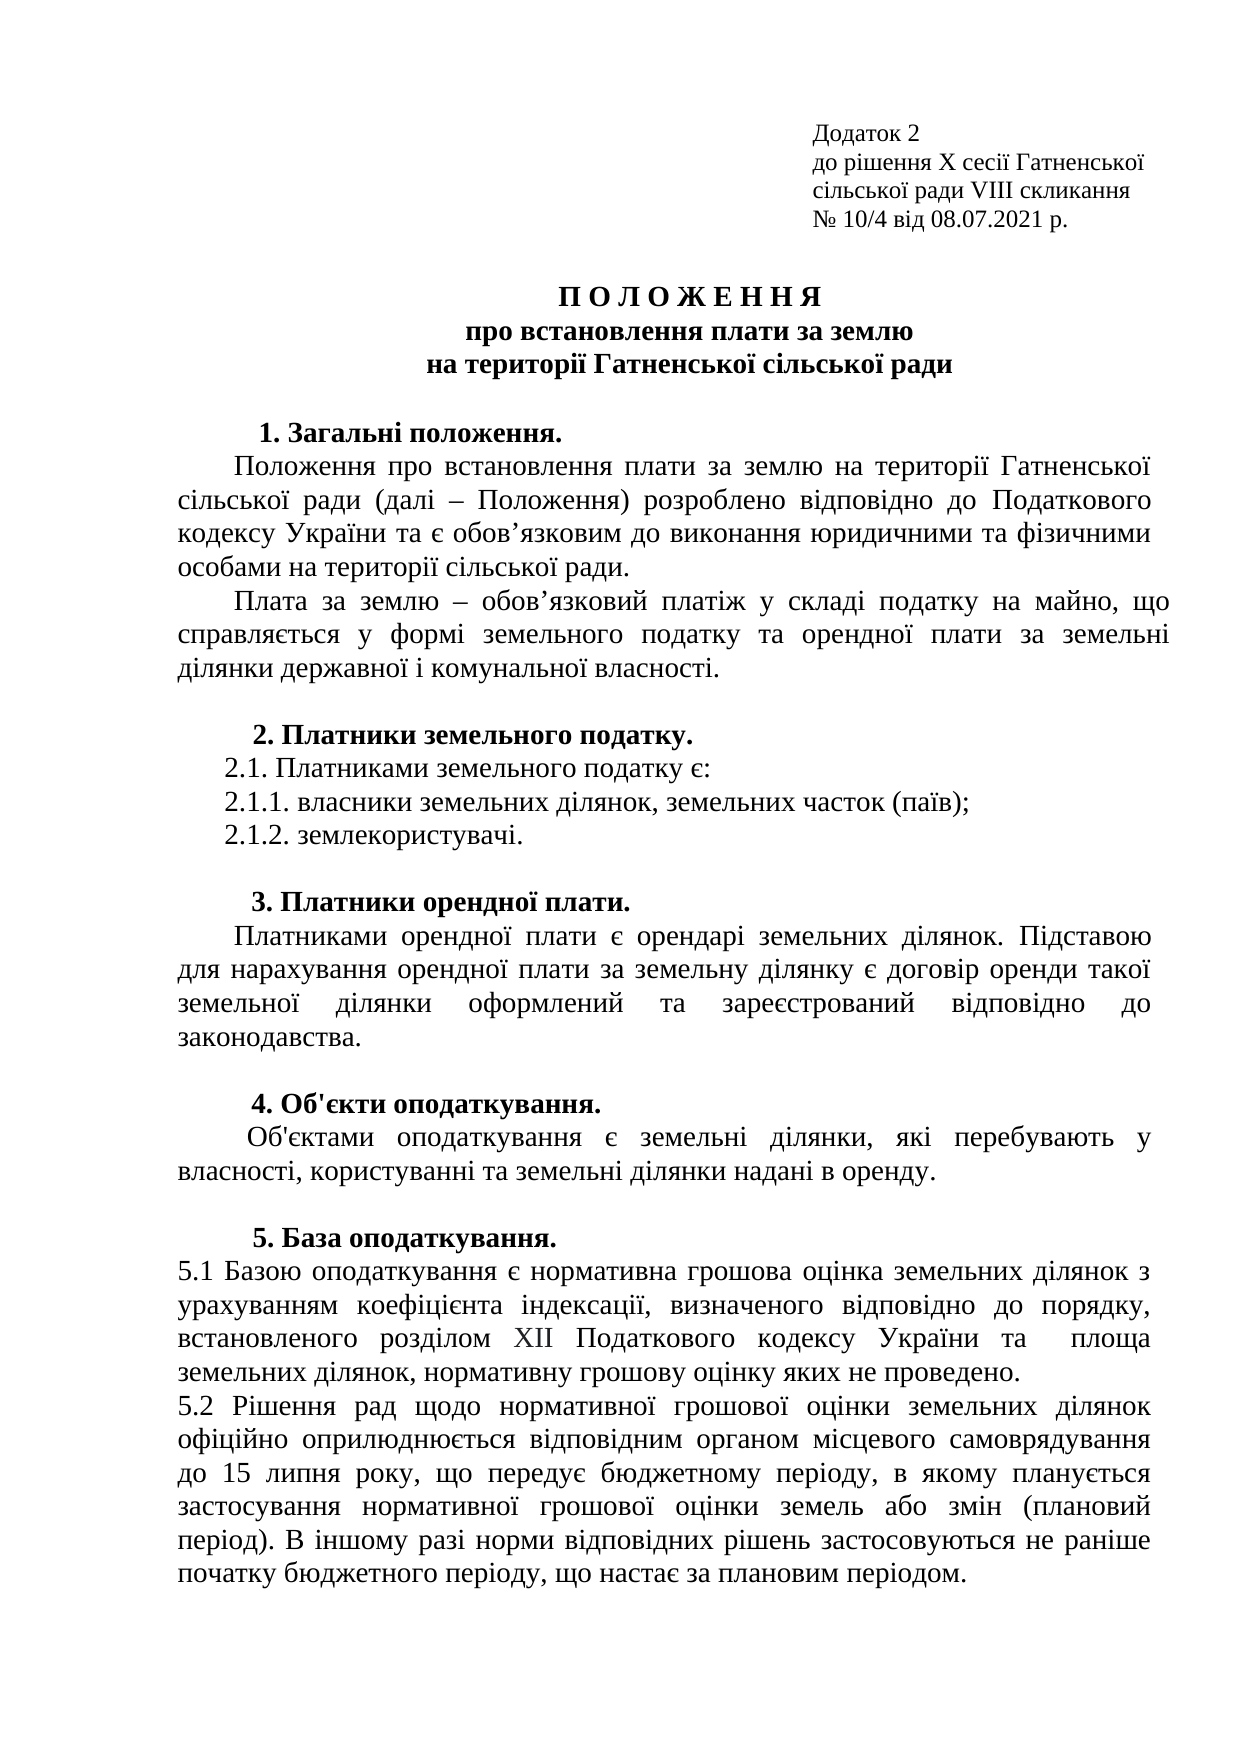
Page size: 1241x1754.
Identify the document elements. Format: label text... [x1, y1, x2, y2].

text про встановлення плати за землю [177, 313, 1152, 346]
text Положення про встановлення плати за землю на території Гатненської сільської ради (далі – Положення) розроблено відповідно до Податкового кодексу України та є обов’язковим до виконання юридичними та фізичними особами на території сільської ради. [177, 448, 1152, 583]
text № 10/4 від 08.07.2021 р. [812, 204, 1152, 233]
text 2.1.2. землекористувачі. [177, 817, 1152, 851]
text П О Л О Ж Е Н Н Я [177, 279, 1152, 313]
text 3. Платники орендної плати. [177, 884, 1152, 918]
text 2.1. Платниками земельного податку є: [177, 750, 1152, 784]
text 5. База оподаткування. [177, 1220, 1152, 1253]
text 1. Загальні положення. [177, 415, 1152, 448]
text 2.1.1. власники земельних ділянок, земельних часток (паїв); [177, 784, 1152, 817]
text Додаток 2 [812, 118, 1152, 147]
text Платниками орендної плати є орендарі земельних ділянок. Підставою для нарахування орендної плати за земельну ділянку є договір оренди такої земельної ділянки оформлений та зареєстрований відповідно до законодавства. [177, 918, 1152, 1052]
text до рішення X сесії Гатненської сільської ради VIII скликання [812, 147, 1152, 204]
text Об'єктами оподаткування є земельні ділянки, які перебувають у власності, користуванні та земельні ділянки надані в оренду. [177, 1119, 1152, 1186]
text 4. Об'єкти оподаткування. [177, 1086, 1152, 1119]
text 2. Платники земельного податку. [177, 717, 1171, 750]
text 5.1 Базою оподаткування є нормативна грошова оцінка земельних ділянок з урахуванням коефіцієнта індексації, визначеного відповідно до порядку, встановленого розділом XII Податкового кодексу України та площа земельних ділянок, нормативну грошову оцінку яких не проведено. [177, 1253, 1152, 1388]
text на території Гатненської сільської ради [177, 346, 1152, 380]
text 5.2 Рішення рад щодо нормативної грошової оцінки земельних ділянок офіційно оприлюднюється відповідним органом місцевого самоврядування до 15 липня року, що передує бюджетному періоду, в якому планується застосування нормативної грошової оцінки земель або змін (плановий період). В іншому разі норми відповідних рішень застосовуються не раніше початку бюджетного періоду, що настає за плановим періодом. [177, 1388, 1152, 1589]
text Плата за землю – обов’язковий платіж у складі податку на майно, що справляється у формі земельного податку та орендної плати за земельні ділянки державної і комунальної власності. [177, 583, 1171, 683]
